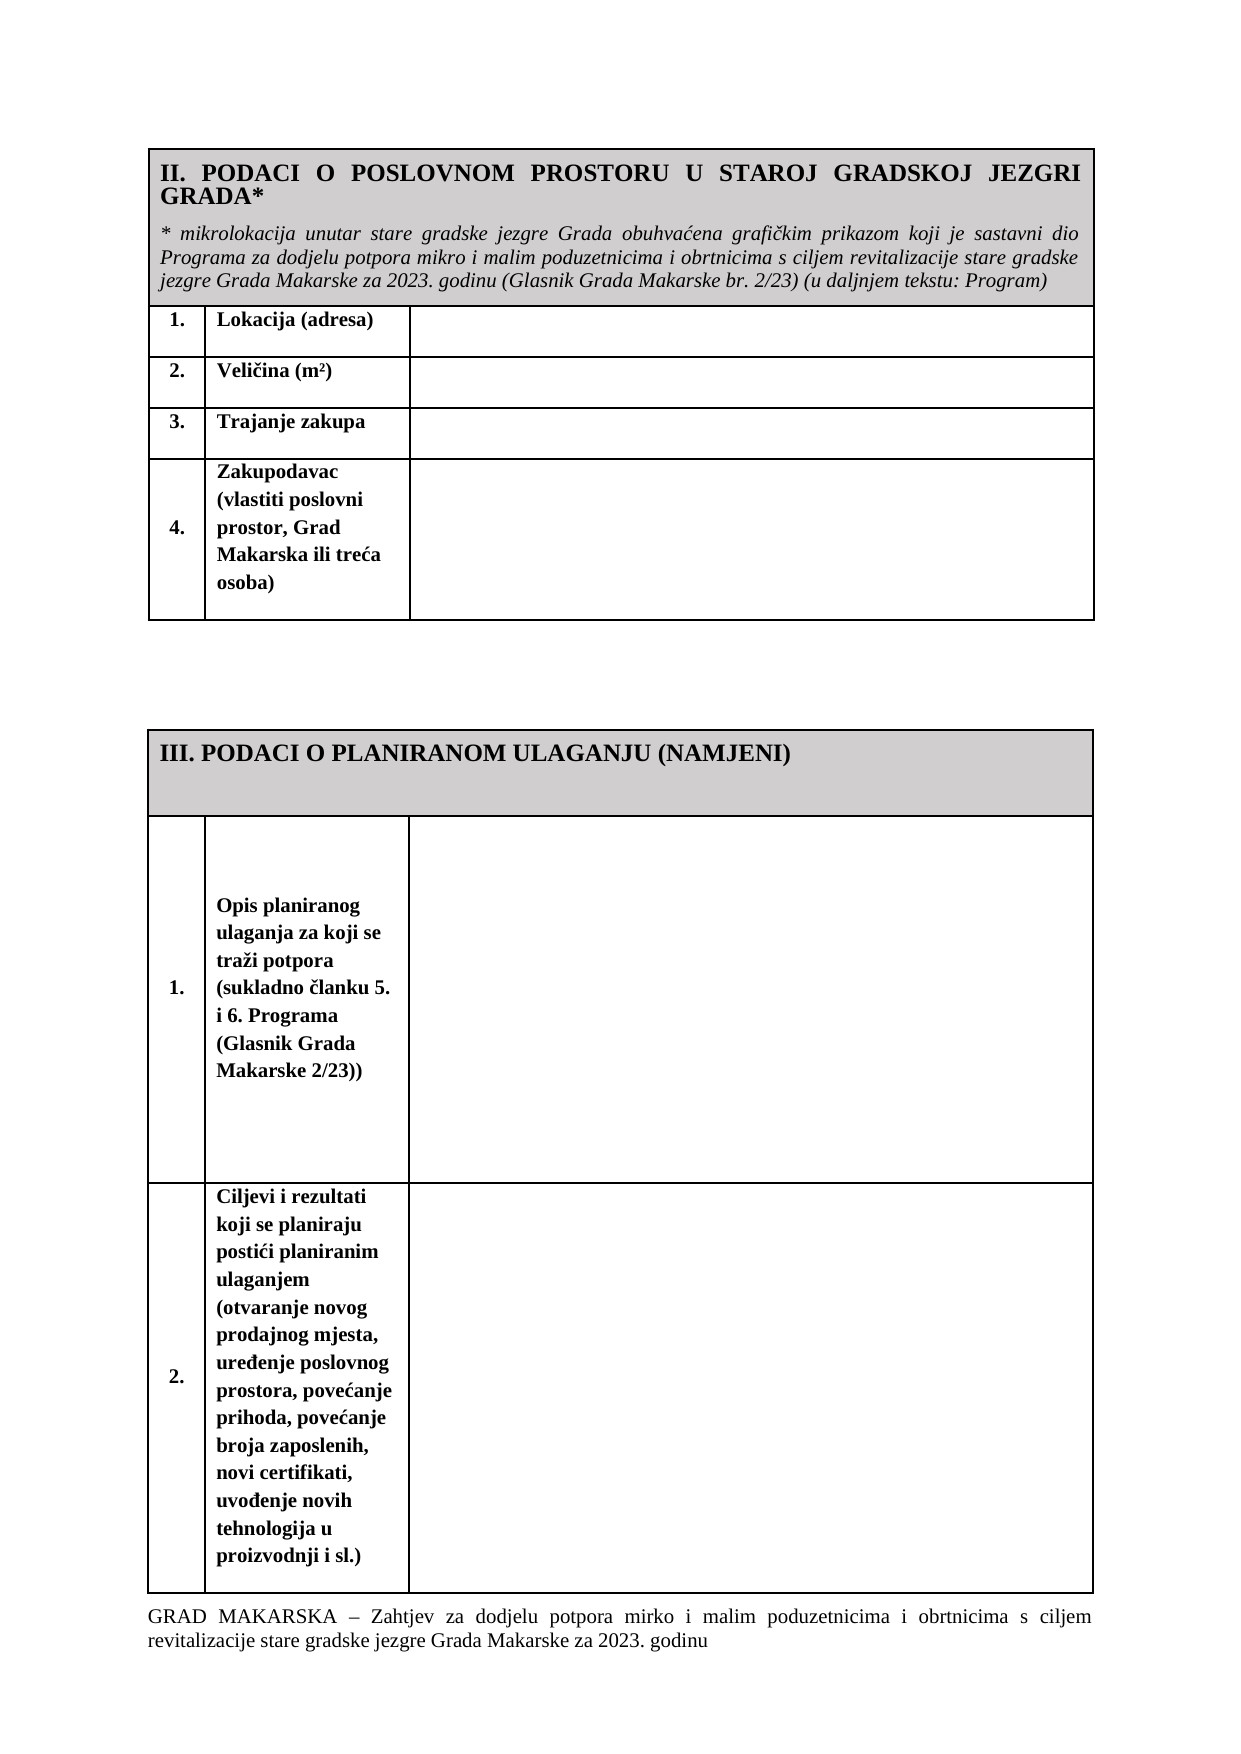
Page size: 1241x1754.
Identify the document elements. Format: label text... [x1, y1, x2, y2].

table_cell Lokacija (adresa) [206, 307, 409, 356]
table_cell 1. [149, 817, 204, 1182]
table_cell 4. [150, 460, 204, 619]
table_cell [411, 358, 1093, 407]
table_cell Trajanje zakupa [206, 409, 409, 457]
table_cell Zakupodavac (vlastiti poslovni prostor, Grad Makarska ili treća osoba) [206, 460, 409, 619]
table_cell [411, 460, 1093, 619]
table_header III. PODACI O PLANIRANOM ULAGANJU (NAMJENI) [149, 731, 1092, 815]
table_cell 2. [150, 358, 204, 407]
table_cell [411, 409, 1093, 457]
table_cell [410, 817, 1092, 1182]
table_cell 3. [150, 409, 204, 457]
table_cell [410, 1184, 1092, 1592]
table_cell [411, 307, 1093, 356]
table_cell 1. [150, 307, 204, 356]
table_cell 2. [149, 1184, 204, 1592]
table_cell Veličina (m²) [206, 358, 409, 407]
table_header II. PODACI O POSLOVNOM PROSTORU U STAROJ GRADSKOJ JEZGRI GRADA* * mikrolokacija unutar stare gradske jezgre Grada obuhvaćena grafičkim prikazom koji je sastavni dio Programa za dodjelu potpora mikro i malim poduzetnicima i obrtnicima s ciljem revitalizacije stare gradske jezgre Grada Makarske za 2023. godinu (Glasnik Grada Makarske br. 2/23) (u daljnjem tekstu: Program) [150, 150, 1093, 305]
table_cell Ciljevi i rezultati koji se planiraju postići planiranim ulaganjem (otvaranje novog prodajnog mjesta, uređenje poslovnog prostora, povećanje prihoda, povećanje broja zaposlenih, novi certifikati, uvođenje novih tehnologija u proizvodnji i sl.) [206, 1184, 408, 1592]
table_cell Opis planiranog ulaganja za koji se traži potpora (sukladno članku 5. i 6. Programa (Glasnik Grada Makarske 2/23)) [206, 817, 408, 1182]
